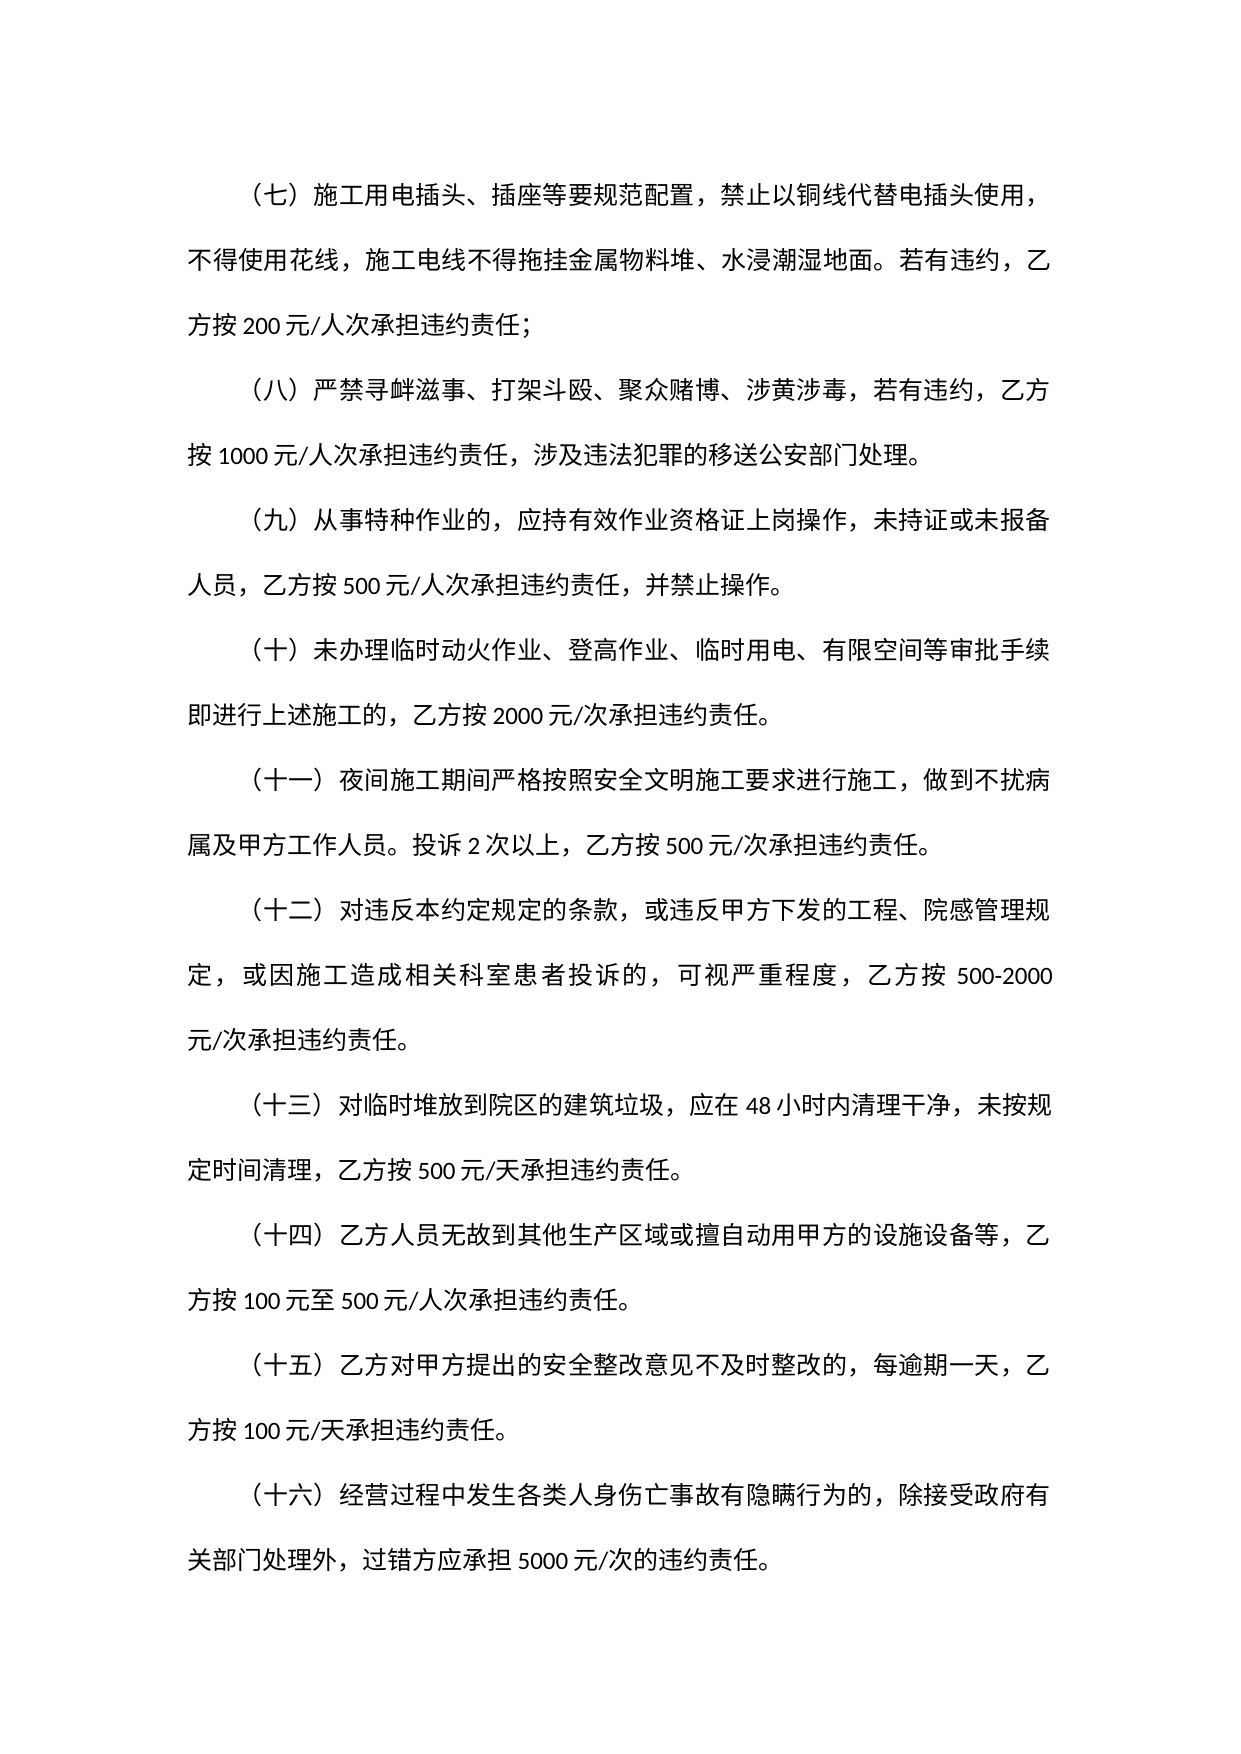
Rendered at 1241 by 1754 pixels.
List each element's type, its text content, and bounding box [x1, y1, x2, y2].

text （七）施工用电插头、插座等要规范配置，禁止以铜线代替电插头使用，不得使用花线，施工电线不得拖挂金属物料堆、水浸潮湿地面。若有违约，乙方按200元/人次承担违约责任； [187, 162, 1053, 357]
text （十一）夜间施工期间严格按照安全文明施工要求进行施工，做到不扰病属及甲方工作人员。投诉2次以上，乙方按500元/次承担违约责任。 [187, 747, 1053, 877]
text （十二）对违反本约定规定的条款，或违反甲方下发的工程、院感管理规定，或因施工造成相关科室患者投诉的，可视严重程度，乙方按500-2000元/次承担违约责任。 [187, 877, 1053, 1072]
text （十四）乙方人员无故到其他生产区域或擅自动用甲方的设施设备等，乙方按100元至500元/人次承担违约责任。 [187, 1202, 1053, 1332]
text （十六）经营过程中发生各类人身伤亡事故有隐瞒行为的，除接受政府有关部门处理外，过错方应承担5000元/次的违约责任。 [187, 1462, 1053, 1592]
text （十）未办理临时动火作业、登高作业、临时用电、有限空间等审批手续即进行上述施工的，乙方按2000元/次承担违约责任。 [187, 617, 1053, 747]
text （十三）对临时堆放到院区的建筑垃圾，应在48小时内清理干净，未按规定时间清理，乙方按500元/天承担违约责任。 [187, 1072, 1053, 1202]
text （八）严禁寻衅滋事、打架斗殴、聚众赌博、涉黄涉毒，若有违约，乙方按1000元/人次承担违约责任，涉及违法犯罪的移送公安部门处理。 [187, 357, 1053, 487]
text （十五）乙方对甲方提出的安全整改意见不及时整改的，每逾期一天，乙方按100元/天承担违约责任。 [187, 1332, 1053, 1462]
text （九）从事特种作业的，应持有效作业资格证上岗操作，未持证或未报备人员，乙方按500元/人次承担违约责任，并禁止操作。 [187, 487, 1053, 617]
